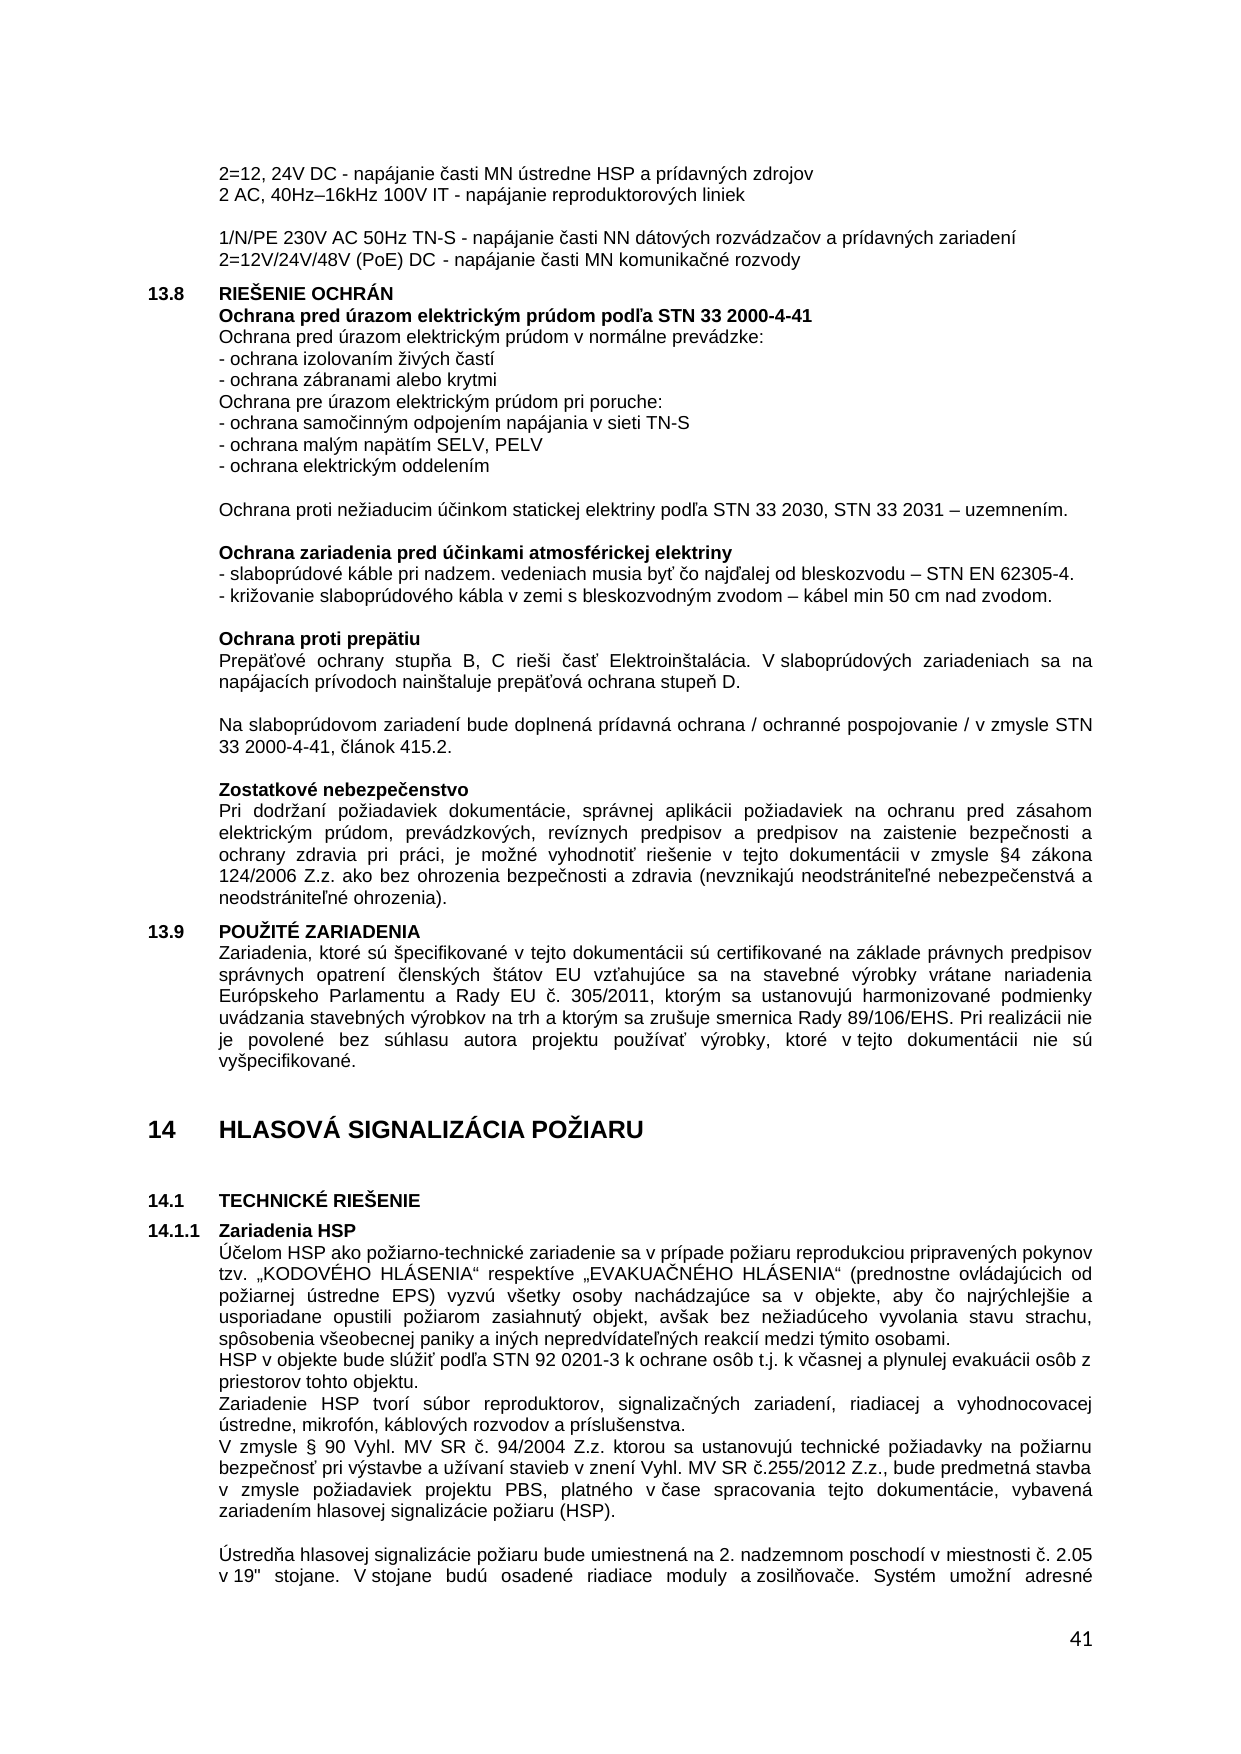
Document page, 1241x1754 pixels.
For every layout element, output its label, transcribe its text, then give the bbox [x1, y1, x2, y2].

text Zariadenie HSP tvorí súbor reproduktorov, signalizačných zariadení, riadiacej a vyhodnocovacej ústredne, mikrofón, káblových rozvodov a príslušenstva. [218, 1392, 1093, 1436]
text - slaboprúdové káble pri nadzem. vedeniach musia byť čo najďalej od bleskozvodu – STN EN 62305-4. [218, 563, 1093, 585]
text - križovanie slaboprúdového kábla v zemi s bleskozvodným zvodom – kábel min nad zvodom. [218, 585, 1093, 606]
text Zariadenia, ktoré sú špecifikované v tejto dokumentácii sú certifikované na základe právnych predpisov správnych opatrení členských štátov EU vzťahujúce sa na stavebné výrobky vrátane nariadenia Európskeho Parlamentu a Rady EU č. 305/2011, ktorým sa ustanovujú harmonizované podmienky uvádzania stavebných výrobkov na trh a ktorým sa zrušuje smernica Rady 89/106/EHS. Pri realizácii nie je povolené bez súhlasu autora projektu používať výrobky, ktoré v tejto dokumentácii nie sú vyšpecifikované. [218, 942, 1093, 1072]
text - ochrana malým napätím SELV, PELV [218, 434, 1093, 455]
text Ochrana proti nežiaducim účinkom statickej elektriny podľa STN 33 2030, STN 33 2031 – uzemnením. [218, 498, 1093, 520]
text - ochrana samočinným odpojením napájania v sieti TN-S [218, 412, 1093, 434]
text Ochrana proti prepätiu [218, 628, 1093, 649]
text - ochrana izolovaním živých častí [218, 347, 1093, 369]
list Technické riešenie [148, 1190, 1093, 1212]
list Zariadenia HSP [148, 1220, 1093, 1241]
list HLASOVÁ SIGNALIZÁCIA POŽIARU [148, 1115, 1093, 1143]
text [218, 1543, 1093, 1586]
text Účelom HSP ako požiarno-technické zariadenie sa v prípade požiaru reprodukciou pripravených pokynov tzv. „KODOVÉHO HLÁSENIA“ respektíve „EVAKUAČNÉHO HLÁSENIA“ (prednostne ovládajúcich od požiarnej ústredne EPS) vyzvú všetky osoby nachádzajúce sa v objekte, aby čo najrýchlejšie a usporiadane opustili požiarom zasiahnutý objekt, avšak bez nežiadúceho vyvolania stavu strachu, spôsobenia všeobecnej paniky a iných nepredvídateľných reakcií medzi týmito osobami. [218, 1241, 1093, 1349]
text Ochrana pred úrazom elektrickým prúdom podľa STN 33 2000-4-41 [218, 304, 1093, 326]
text Zostatkové nebezpečenstvo [218, 779, 1093, 800]
text V zmysle § 90 Vyhl. MV SR č. 94/2004 Z.z. ktorou sa ustanovujú technické požiadavky na požiarnu bezpečnosť pri výstavbe a užívaní stavieb v znení Vyhl. MV SR č.255/2012 Z.z., bude predmetná stavba v zmysle požiadaviek projektu PBS, platného v čase spracovania tejto dokumentácie, vybavená zariadením hlasovej signalizácie požiaru (HSP). [218, 1436, 1093, 1522]
text HSP v objekte bude slúžiť podľa STN 92 0201-3 k ochrane osôb t.j. k včasnej a plynulej evakuácii osôb z priestorov tohto objektu. [218, 1349, 1093, 1392]
text Ochrana zariadenia pred účinkami atmosférickej elektriny [218, 542, 1093, 563]
text Prepäťové ochrany stupňa B, C rieši časť Elektroinštalácia. V slaboprúdových zariadeniach sa na napájacích prívodoch nainštaluje prepäťová ochrana stupeň D. [218, 649, 1093, 692]
text - ochrana elektrickým oddelením [218, 455, 1093, 477]
text 2 AC, 40Hz–16kHz 100V IT - napájanie reproduktorových liniek [218, 184, 1093, 206]
list Riešenie ochrán [148, 283, 1093, 304]
text 1/N/PE 230V AC 50Hz TN-S - napájanie časti NN dátových rozvádzačov a prídavných zariadení [218, 227, 1093, 249]
text 2=12, 24V DC - napájanie časti MN ústredne HSP a prídavných zdrojov [218, 162, 1093, 184]
text - ochrana zábranami alebo krytmi [218, 369, 1093, 391]
list Použité zariadenia [148, 921, 1093, 942]
text Pri dodržaní požiadaviek dokumentácie, správnej aplikácii požiadaviek na ochranu pred zásahom elektrickým prúdom, prevádzkových, revíznych predpisov a predpisov na zaistenie bezpečnosti a ochrany zdravia pri práci, je možné vyhodnotiť riešenie v tejto dokumentácii v zmysle §4 zákona 124/2006 Z.z. ako bez ohrozenia bezpečnosti a zdravia (nevznikajú neodstrániteľné nebezpečenstvá a neodstrániteľné ohrozenia). [218, 800, 1093, 908]
text Ochrana pred úrazom elektrickým prúdom v normálne prevádzke: [218, 326, 1093, 347]
text 2=12V/24V/48V (PoE) DC - napájanie časti MN komunikačné rozvody [218, 249, 1093, 270]
text Na slaboprúdovom zariadení bude doplnená prídavná ochrana / ochranné pospojovanie / v zmysle STN 33 2000-4-41, článok 415.2. [218, 714, 1093, 757]
text Ochrana pre úrazom elektrickým prúdom pri poruche: [218, 391, 1093, 412]
